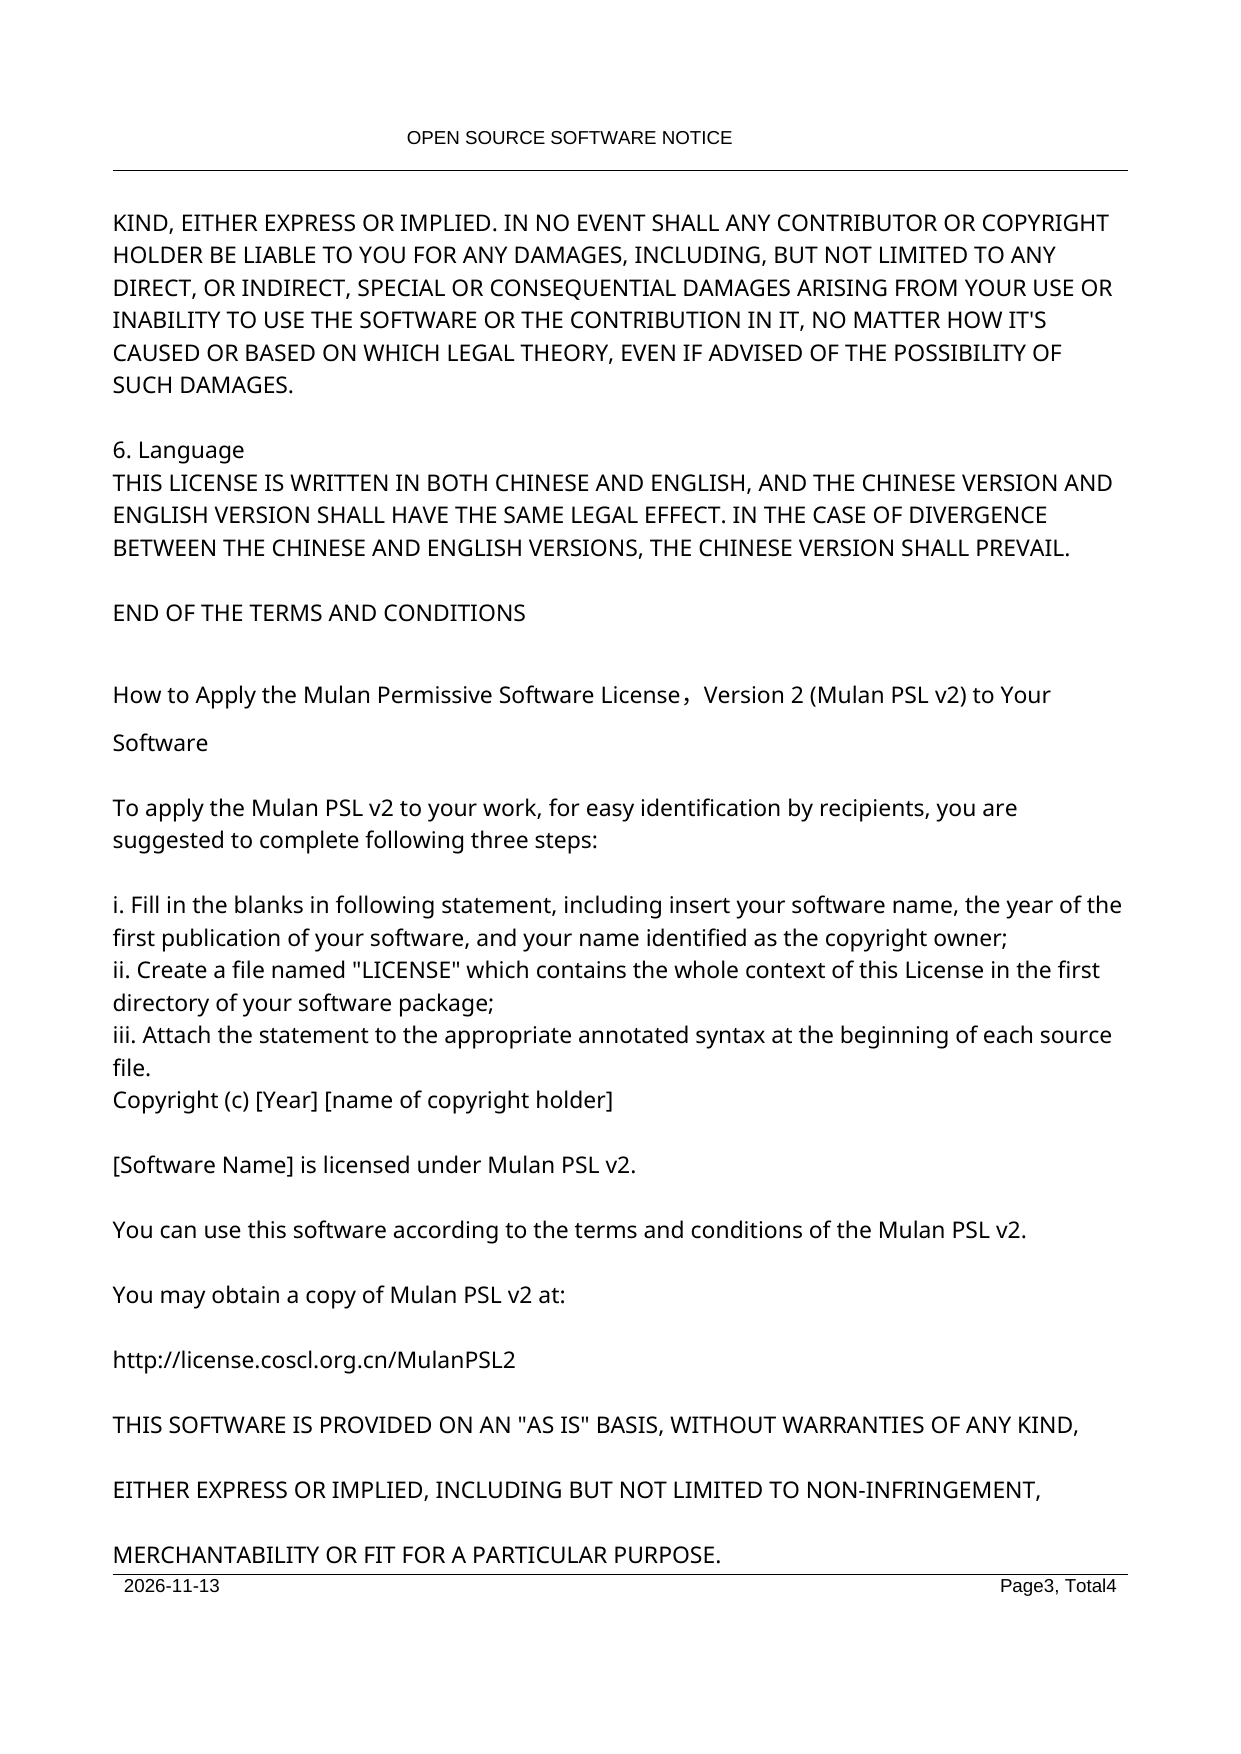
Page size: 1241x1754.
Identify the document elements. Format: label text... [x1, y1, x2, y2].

text ii. Create a file named "LICENSE" which contains the whole context of this License in the first directory of your software package; [112, 954, 1128, 1019]
text Copyright (c) [Year] [name of copyright holder] [112, 1084, 1128, 1116]
text How to Apply the Mulan Permissive Software License，Version 2 (Mulan PSL v2) to Your Software [112, 661, 1128, 759]
text EITHER EXPRESS OR IMPLIED, INCLUDING BUT NOT LIMITED TO NON-INFRINGEMENT, [112, 1474, 1128, 1506]
text 6. Language [112, 434, 1128, 466]
text THIS SOFTWARE IS PROVIDED ON AN "AS IS" BASIS, WITHOUT WARRANTIES OF ANY KIND, [112, 1409, 1128, 1441]
text You can use this software according to the terms and conditions of the Mulan PSL v2. [112, 1214, 1128, 1246]
text i. Fill in the blanks in following statement, including insert your software name, the year of the first publication of your software, and your name identified as the copyright owner; [112, 889, 1128, 954]
text To apply the Mulan PSL v2 to your work, for easy identification by recipients, you are suggested to complete following three steps: [112, 791, 1128, 856]
text END OF THE TERMS AND CONDITIONS [112, 596, 1128, 629]
text iii. Attach the statement to the appropriate annotated syntax at the beginning of each source file. [112, 1019, 1128, 1084]
text http://license.coscl.org.cn/MulanPSL2 [112, 1344, 1128, 1376]
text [112, 206, 1128, 401]
text [Software Name] is licensed under Mulan PSL v2. [112, 1149, 1128, 1181]
text THIS LICENSE IS WRITTEN IN BOTH CHINESE AND ENGLISH, AND THE CHINESE VERSION AND ENGLISH VERSION SHALL HAVE THE SAME LEGAL EFFECT. IN THE CASE OF DIVERGENCE BETWEEN THE CHINESE AND ENGLISH VERSIONS, THE CHINESE VERSION SHALL PREVAIL. [112, 466, 1128, 564]
text You may obtain a copy of Mulan PSL v2 at: [112, 1279, 1128, 1311]
text MERCHANTABILITY OR FIT FOR A PARTICULAR PURPOSE. [112, 1539, 1128, 1571]
